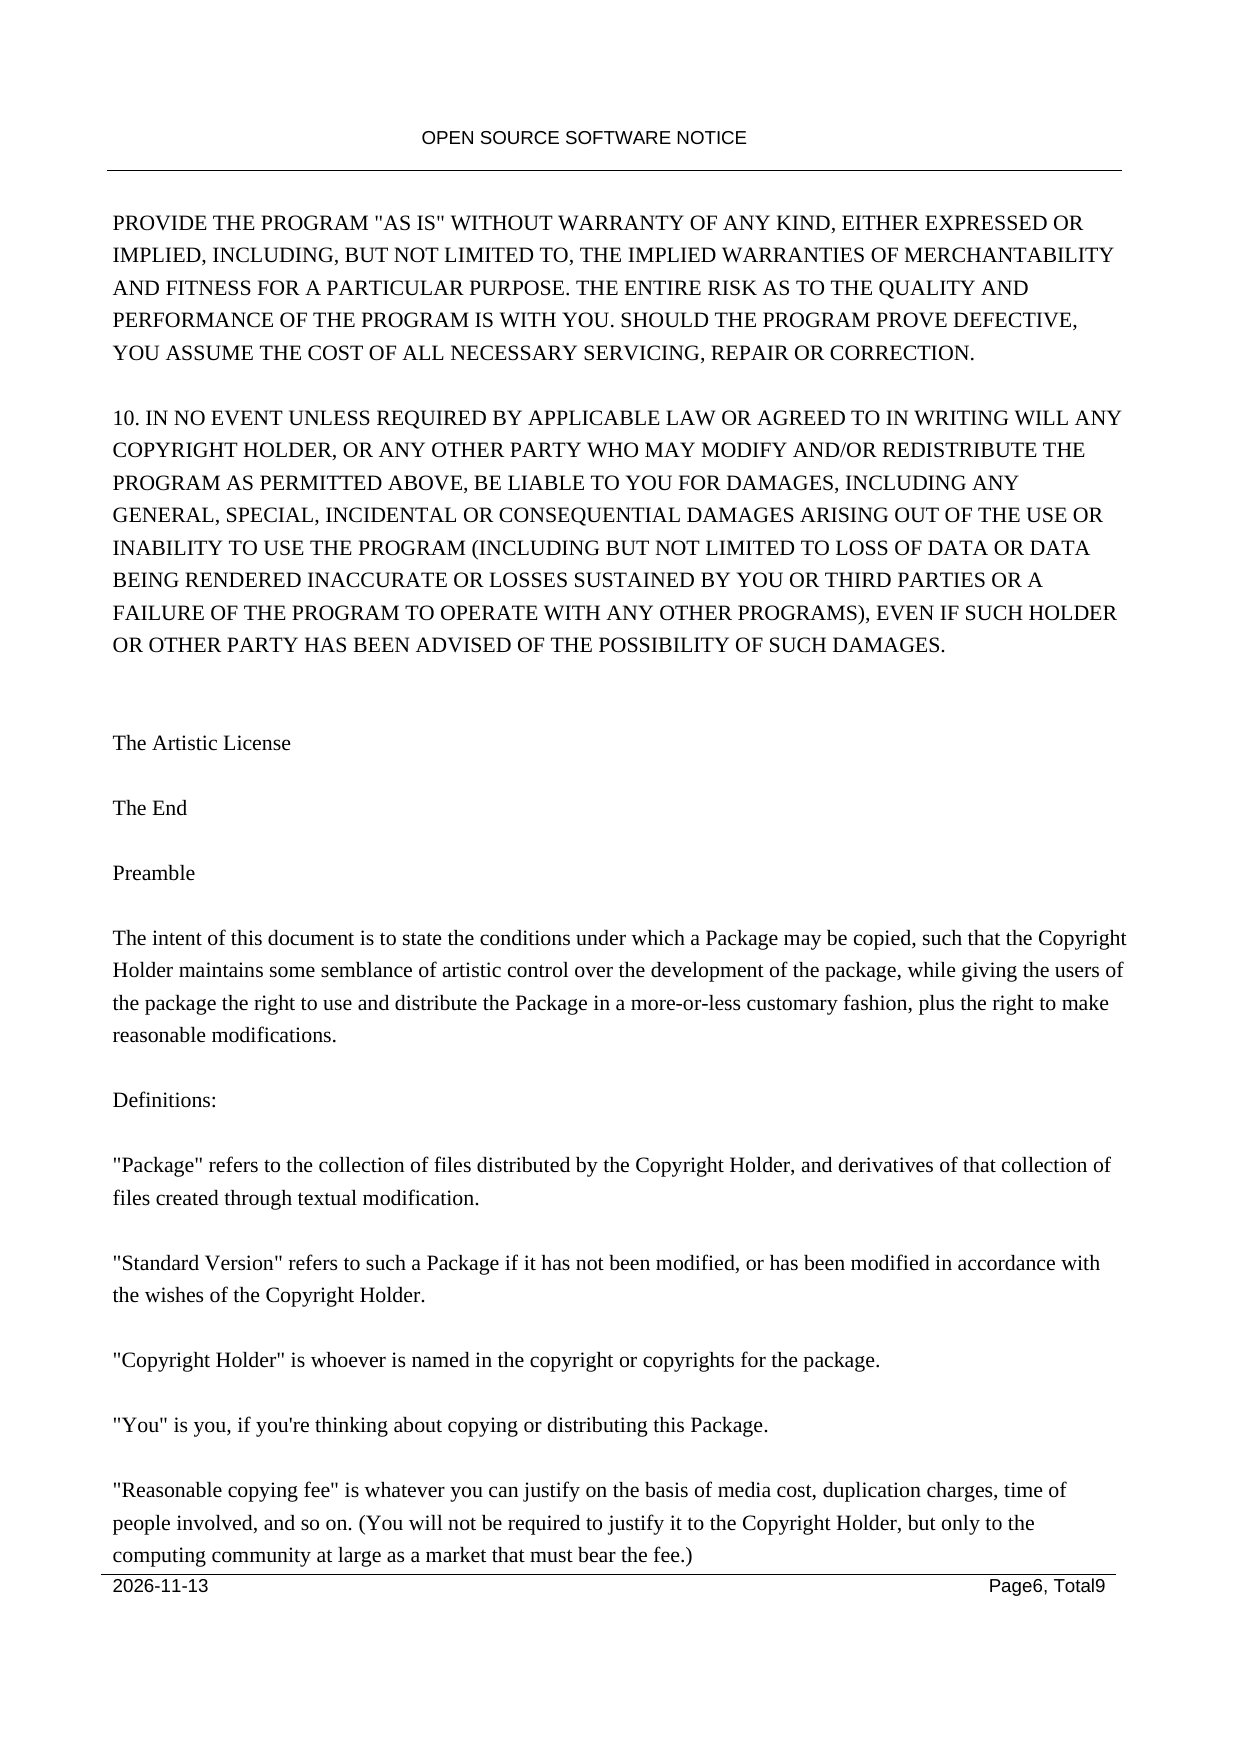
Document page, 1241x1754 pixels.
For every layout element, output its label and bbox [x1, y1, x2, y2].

text [112, 206, 1128, 1571]
